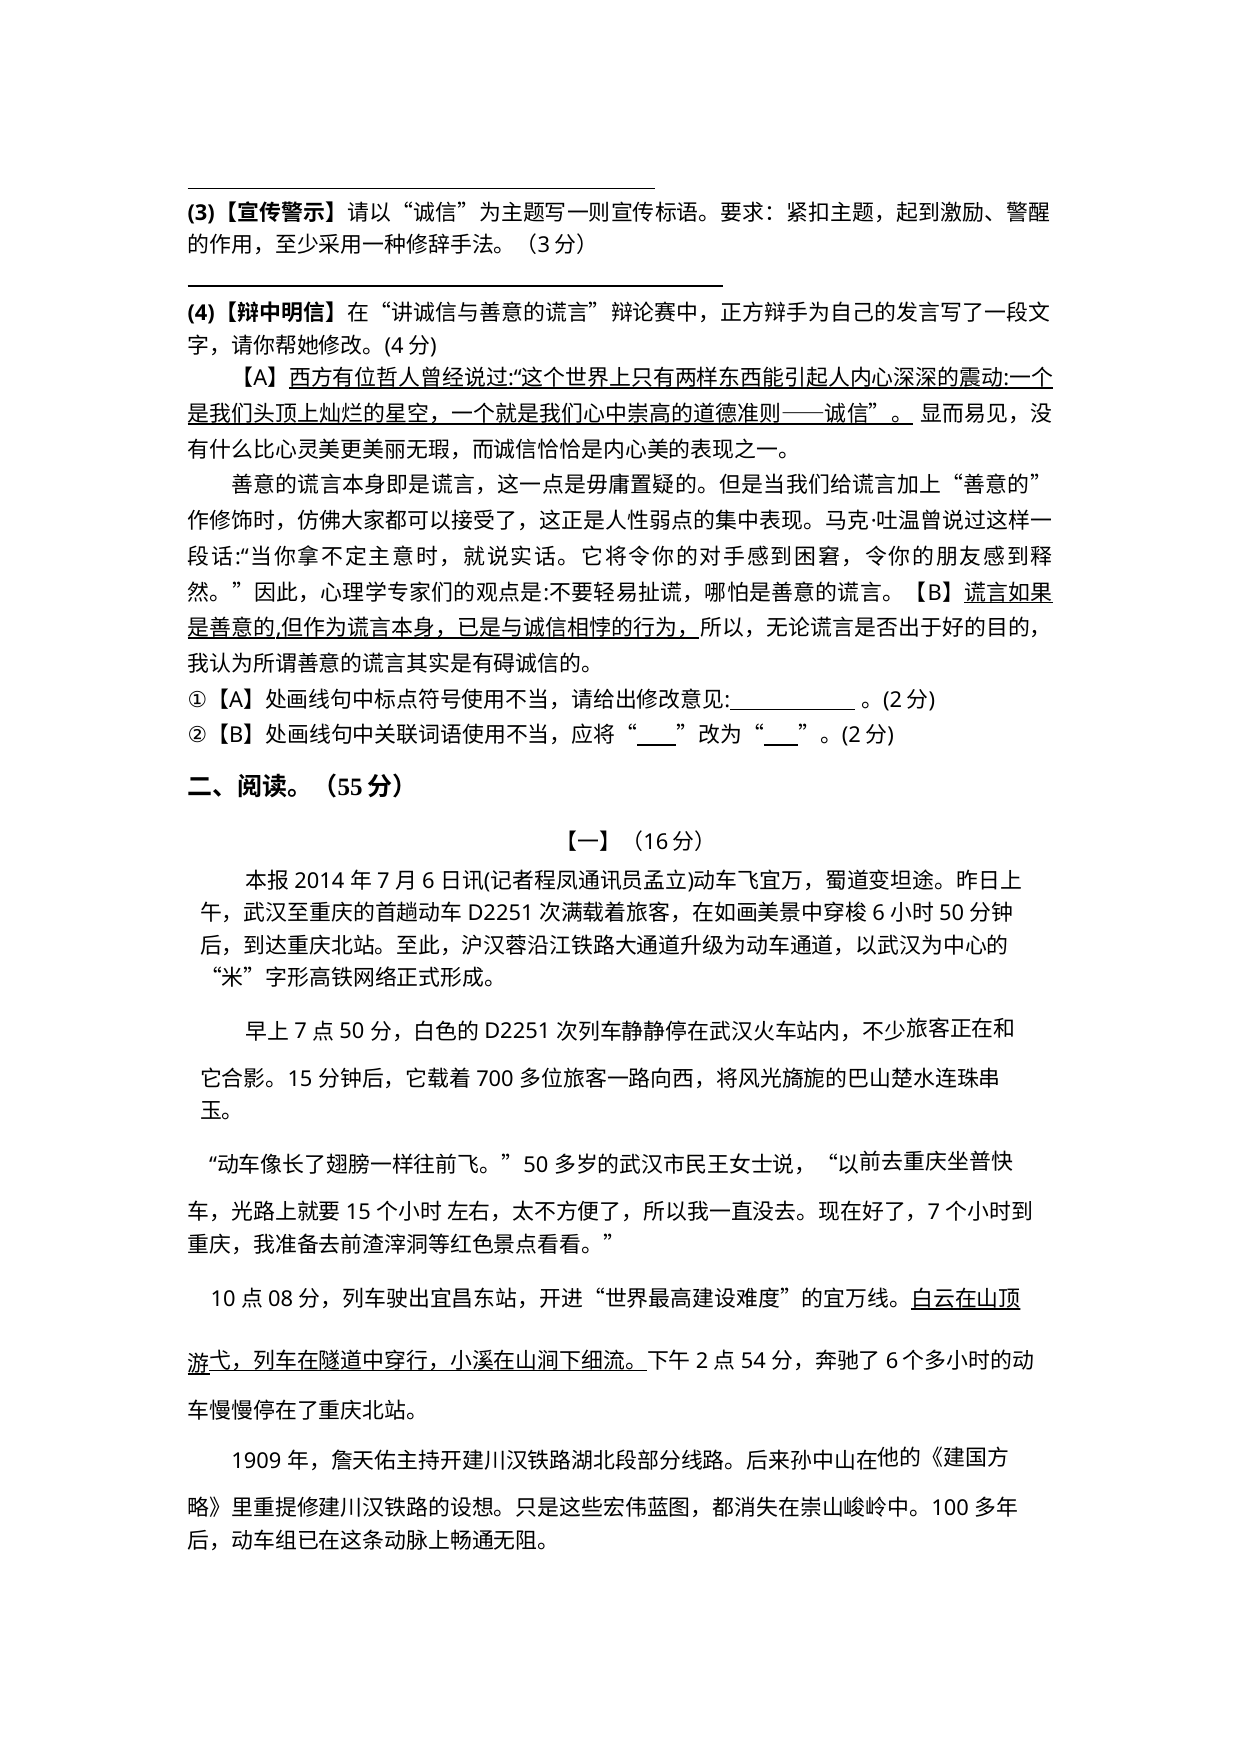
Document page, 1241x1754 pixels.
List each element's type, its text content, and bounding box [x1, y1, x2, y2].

list 善意的谎言本身即是谎言，这一点是毋庸置疑的。但是当我们给谎言加上“善意的”作修饰时，仿佛大家都可以接受了，这正是人性弱点的集中表现。马克·吐温曾说过这样一段话:“当你拿不定主意时，就说实话。它将令你的对手感到困窘，令你的朋友感到释然。”因此，心理学专家们的观点是:不要轻易扯谎，哪怕是善意的谎言。【B】谎言如果是善意的,但作为谎言本身，已是与诚信相悖的行为，所以，无论谎言是否出于好的目的，我认为所谓善意的谎言其实是有碍诚信的。 [187, 467, 1053, 678]
text 10 点 08 分，列车驶出宜昌东站，开进“世界最高建设难度”的宜万线。白云在山顶游弋，列车在隧道中穿行，小溪在山涧下细流。下午 2 点 54 分，奔驰了 6个多小时的动车慢慢停在了重庆北站。 [187, 1262, 1036, 1425]
list 【A】西方有位哲人曾经说过:“这个世界上只有两样东西能引起人内心深深的震动:一个是我们头顶上灿烂的星空，一个就是我们心中崇高的道德准则——诚信”。 显而易见，没有什么比心灵美更美丽无瑕，而诚信恰恰是内心美的表现之一。 [187, 360, 1053, 464]
list (4)【辩中明信】在“讲诚信与善意的谎言”辩论赛中，正方辩手为自己的发言写了一段文字，请你帮她修改。(4分) [187, 295, 1053, 360]
text 【一】（16分） [200, 824, 1026, 856]
list ①【A】处画线句中标点符号使用不当，请给出修改意见: 。(2分) [187, 681, 1053, 714]
text 早上 7 点 50 分，白色的 D2251 次列车静静停在武汉火车站内，不少旅客正在和它合影。15 分钟后，它载着 700 多位旅客一路向西，将风光旖旎的巴山楚水连珠串玉。 [200, 995, 1026, 1125]
text 1909 年，詹天佑主持开建川汉铁路湖北段部分线路。后来孙中山在他的《建国方略》里重提修建川汉铁路的设想。只是这些宏伟蓝图，都消失在崇山峻岭中。100 多年后，动车组已在这条动脉上畅通无阻。 [187, 1425, 1028, 1555]
text “动车像长了翅膀一样往前飞。”50 多岁的武汉市民王女士说，“以前去重庆坐普快车，光路上就要 15 个小时 左右，太不方便了，所以我一直没去。现在好了，7 个小时到重庆，我准备去前渣滓洞等红色景点看看。” [187, 1129, 1036, 1259]
list (3)【宣传警示】请以“诚信”为主题写一则宣传标语。要求：紧扣主题，起到激励、警醒的作用，至少采用一种修辞手法。（3分） [187, 194, 1053, 259]
text 二、阅读。（55分） [187, 752, 1053, 817]
text 本报 2014 年 7 月 6 日讯(记者程凤通讯员孟立)动车飞宜万，蜀道变坦途。昨日上午，武汉至重庆的首趟动车 D2251 次满载着旅客，在如画美景中穿梭 6 小时 50 分钟后，到达重庆北站。至此，沪汉蓉沿江铁路大通道升级为动车通道，以武汉为中心的“米”字形高铁网络正式形成。 [200, 862, 1026, 992]
list ②【B】处画线句中关联词语使用不当，应将“ ”改为“ ”。(2分) [187, 717, 1053, 749]
